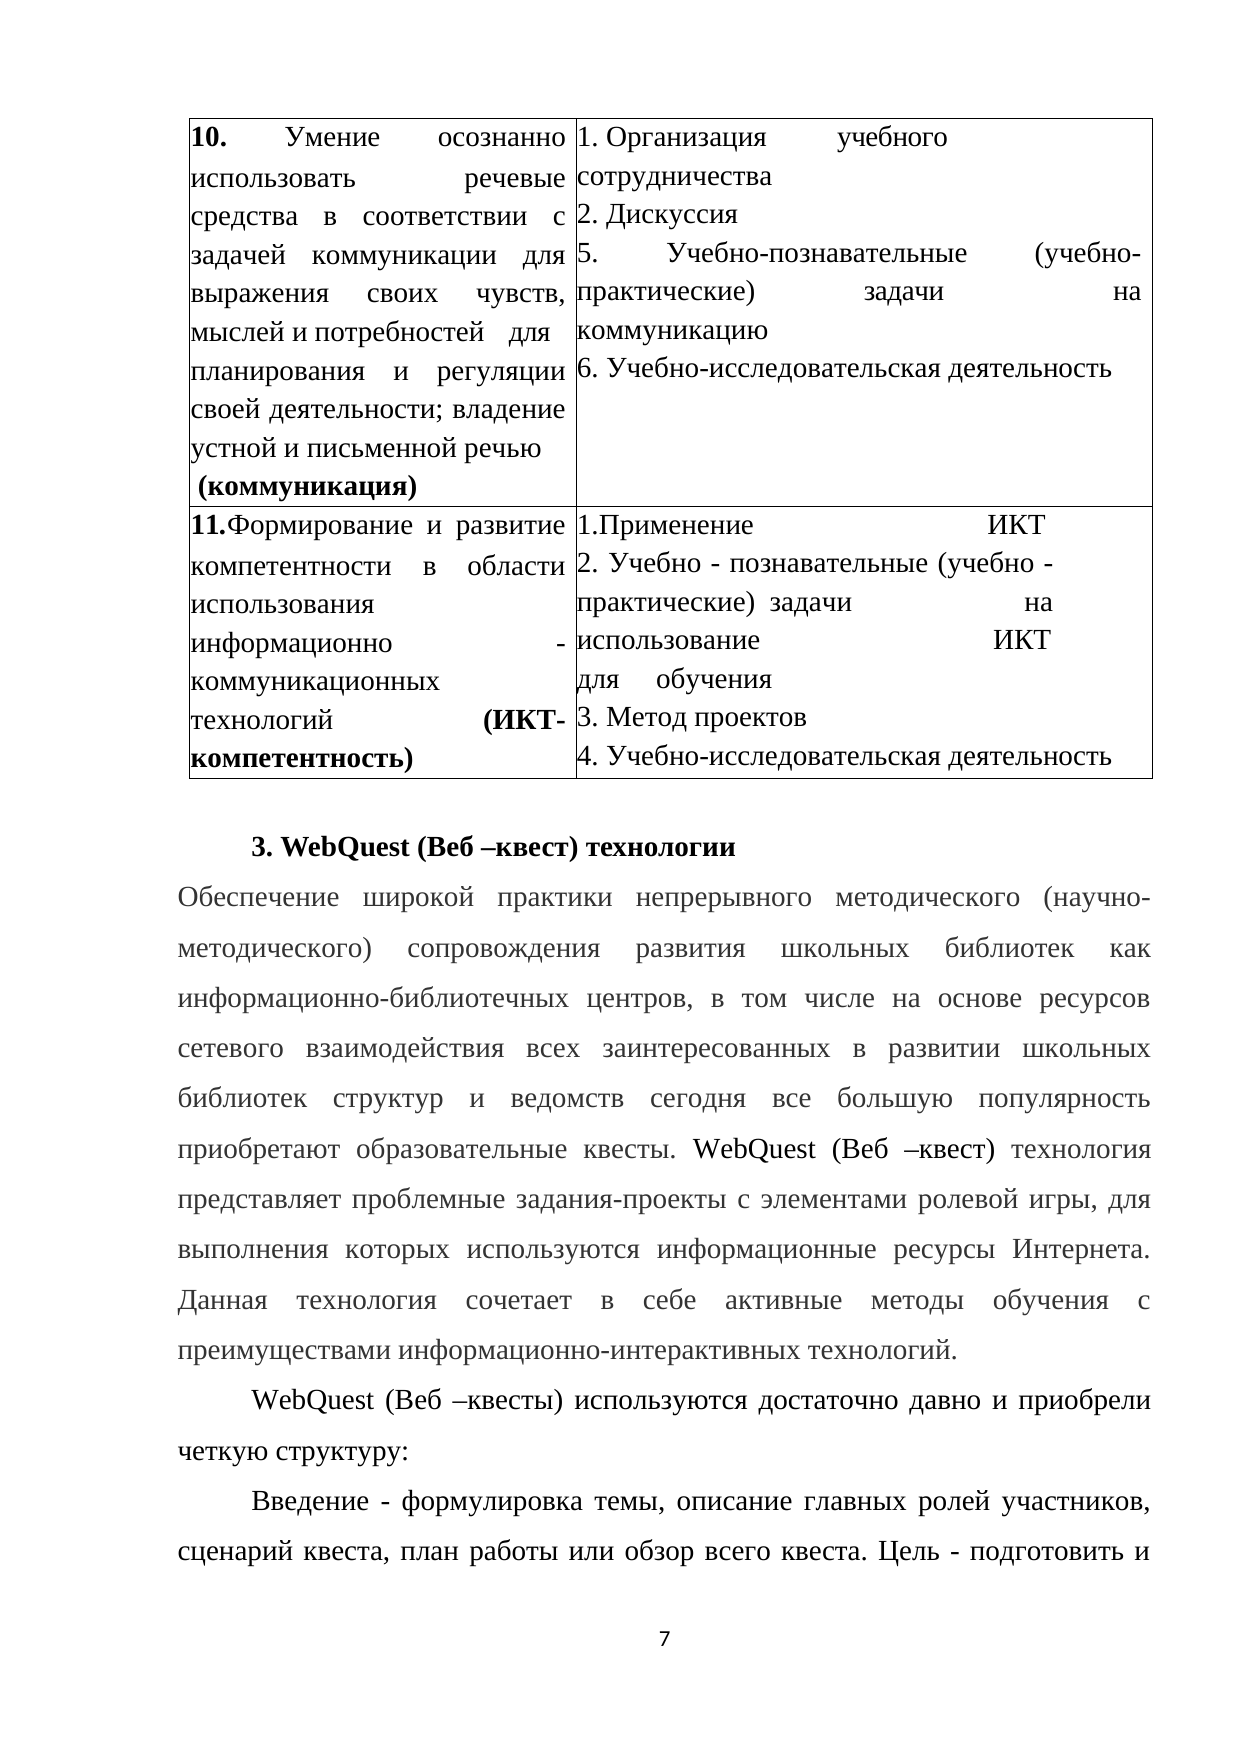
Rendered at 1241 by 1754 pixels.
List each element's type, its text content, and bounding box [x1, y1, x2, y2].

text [177, 1483, 1152, 1567]
table_cell 1. Организация учебного сотрудничества 2. Дискуссия 5. Учебно-познавательные (учебно-практические) задачи на коммуникацию 6. Учебно-исследовательская деятельность [577, 119, 1152, 506]
table_cell 10. Умение осознанно использовать речевые средства в соответствии с задачей коммуникации для выражения своих чувств, мыслей и потребностей для планирования и регуляции своей деятельности; владение устной и письменной речью (коммуникация) [190, 119, 576, 506]
table_cell 1.Применение ИКТ 2. Учебно - познавательные (учебно - практические) задачи на использование ИКТ для обучения 3. Метод проектов 4. Учебно-исследовательская деятельность [577, 507, 1152, 778]
table_cell 11.Формирование и развитие компетентности в области использования информационно - коммуникационных технологий (ИКТ-компетентность) [190, 507, 576, 778]
text WebQuest (Веб –квесты) используются достаточно давно и приобрели четкую структуру: [177, 1382, 1152, 1466]
text Обеспечение широкой практики непрерывного методического (научно-методического) сопровождения развития школьных библиотек как информационно-библиотечных центров, в том числе на основе ресурсов сетевого взаимодействия всех заинтересованных в развитии школьных библиотек структур и ведомств сегодня все большую популярность приобретают образовательные квесты. WebQuest (Веб –квест) технология представляет проблемные задания-проекты с элементами ролевой игры, для выполнения которых используются информационные ресурсы Интернета. Данная технология сочетает в себе активные методы обучения с преимуществами информационно-интерактивных технологий. [177, 879, 1152, 1366]
subtitle 3. WebQuest (Веб –квест) технологии [177, 829, 1152, 863]
